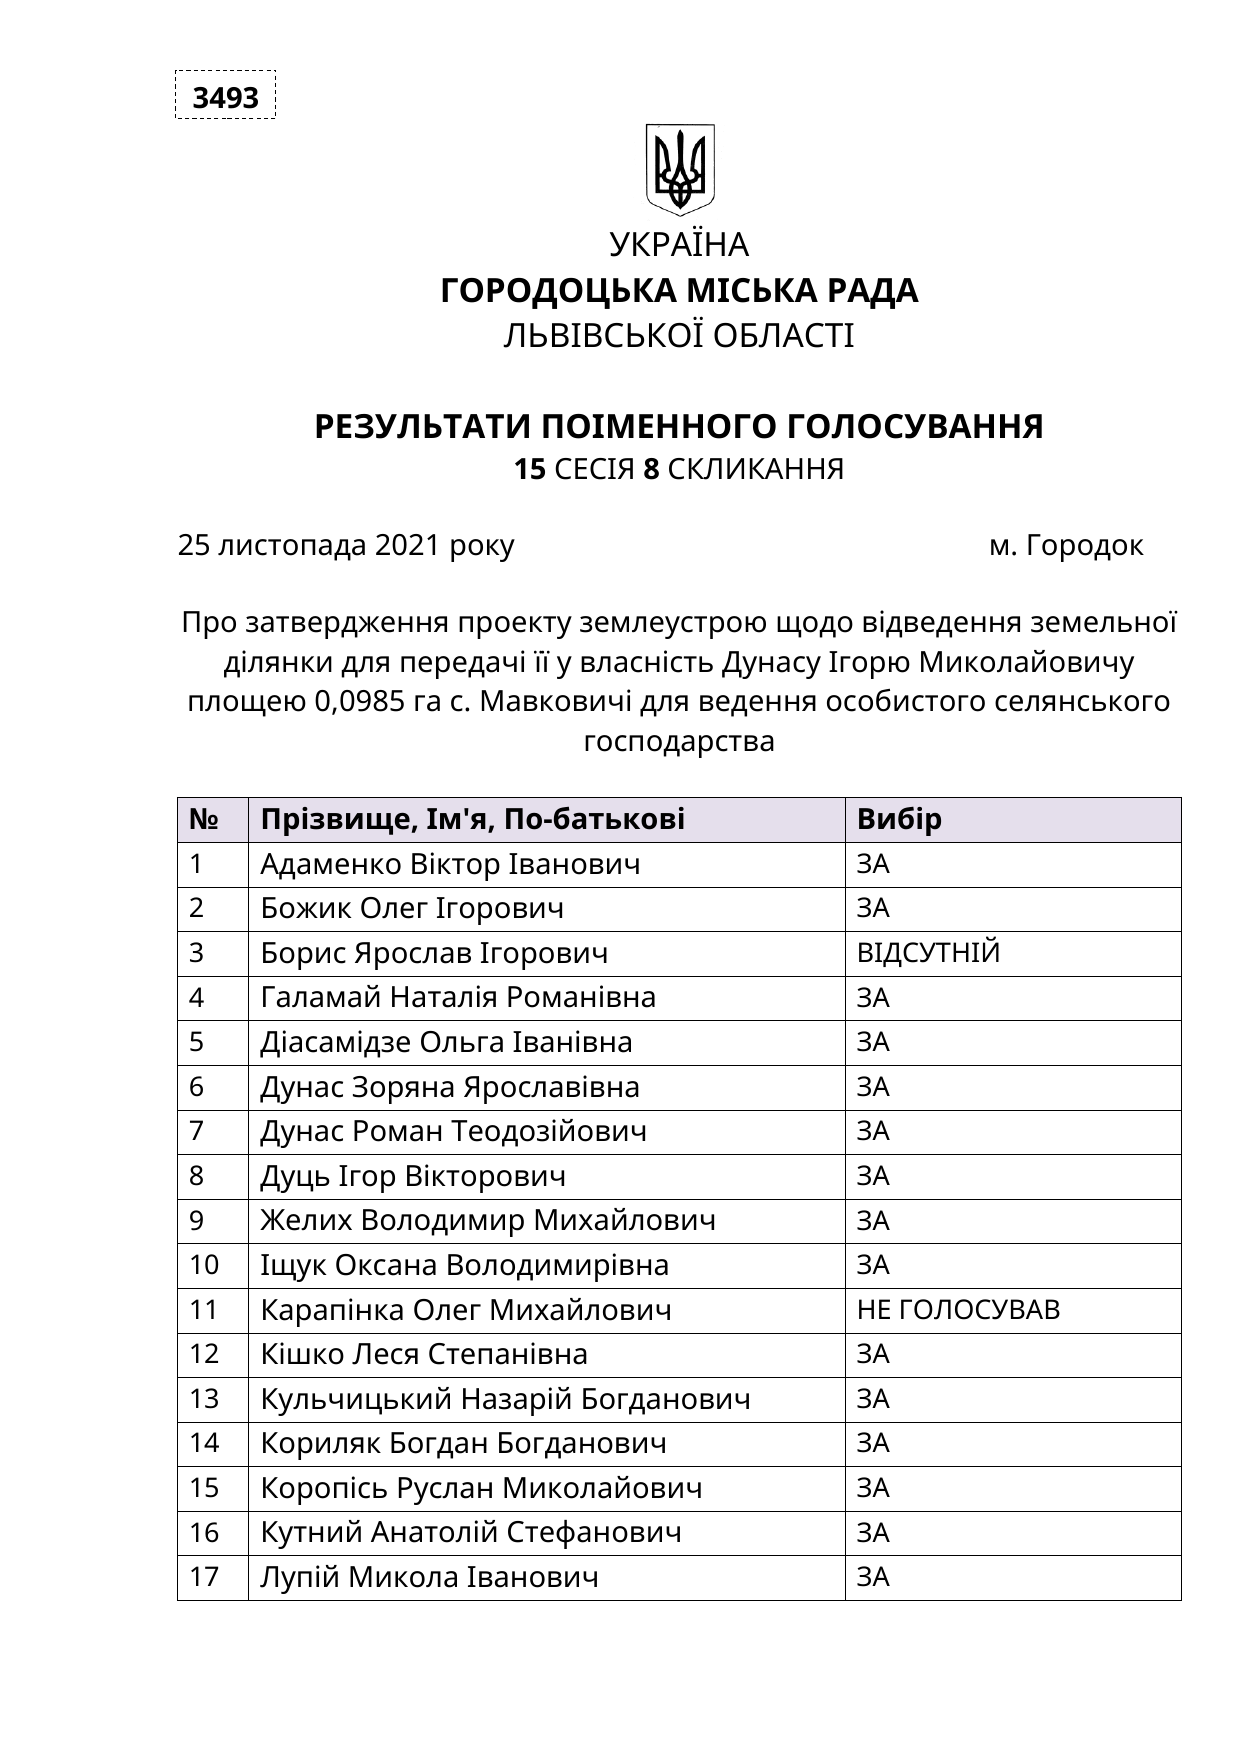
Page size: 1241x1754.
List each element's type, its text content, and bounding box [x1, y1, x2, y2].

table_cell ЗА [846, 1155, 1181, 1199]
table_cell Божик Олег Ігорович [249, 888, 845, 931]
table_cell НЕ ГОЛОСУВАВ [846, 1289, 1181, 1332]
table_cell 12 [178, 1334, 248, 1377]
table_cell Борис Ярослав Ігорович [249, 932, 845, 976]
table_cell Галамай Наталія Романівна [249, 977, 845, 1020]
table_cell ЗА [846, 1467, 1181, 1511]
table_header Вибір [846, 798, 1181, 842]
table_cell Коропісь Руслан Миколайович [249, 1467, 845, 1511]
table_cell 16 [178, 1512, 248, 1555]
table_header № [178, 798, 248, 842]
table_cell 6 [178, 1066, 248, 1109]
text ГОРОДОЦЬКА МІСЬКА РАДА [177, 266, 1181, 312]
table_cell ЗА [846, 1556, 1181, 1600]
table_cell Кориляк Богдан Богданович [249, 1423, 845, 1466]
table_cell ЗА [846, 1200, 1181, 1243]
table_cell ЗА [846, 888, 1181, 931]
table_cell ЗА [846, 1066, 1181, 1109]
table_cell Іщук Оксана Володимирівна [249, 1244, 845, 1288]
table_cell ЗА [846, 1244, 1181, 1288]
table_cell Кутний Анатолій Стефанович [249, 1512, 845, 1555]
table_cell ЗА [846, 1021, 1181, 1065]
table_cell Адаменко Віктор Іванович [249, 843, 845, 887]
table_cell 1 [178, 843, 248, 887]
table_cell 11 [178, 1289, 248, 1332]
text 25 листопада 2021 року м. Городок [177, 525, 1181, 564]
table_cell Дунас Зоряна Ярославівна [249, 1066, 845, 1109]
table_cell 9 [178, 1200, 248, 1243]
text ЛЬВІВСЬКОЇ ОБЛАСТІ [177, 312, 1181, 357]
table_cell Карапінка Олег Михайлович [249, 1289, 845, 1332]
text Про затвердження проекту землеустрою щодо відведення земельної ділянки для передачі її у власність Дунасу Ігорю Миколайовичу площею 0,0985 га с. Мавковичі для ведення особистого селянського господарства [177, 601, 1181, 760]
table_cell ЗА [846, 1334, 1181, 1377]
table_cell ВІДСУТНІЙ [846, 932, 1181, 976]
table_cell 2 [178, 888, 248, 931]
table_cell ЗА [846, 843, 1181, 887]
table_cell 13 [178, 1378, 248, 1422]
table_cell 3 [178, 932, 248, 976]
table_cell ЗА [846, 1423, 1181, 1466]
text РЕЗУЛЬТАТИ ПОІМЕННОГО ГОЛОСУВАННЯ [177, 403, 1181, 448]
table_cell Кульчицький Назарій Богданович [249, 1378, 845, 1422]
table_cell Желих Володимир Михайлович [249, 1200, 845, 1243]
table_cell Діасамідзе Ольга Іванівна [249, 1021, 845, 1065]
table_cell ЗА [846, 1111, 1181, 1154]
table_cell 15 [178, 1467, 248, 1511]
text 15 СЕСІЯ 8 СКЛИКАННЯ [177, 448, 1181, 488]
picture [633, 118, 726, 221]
table_cell 5 [178, 1021, 248, 1065]
text УКРАЇНА [177, 221, 1181, 266]
table_cell Лупій Микола Іванович [249, 1556, 845, 1600]
table_cell ЗА [846, 977, 1181, 1020]
table_cell ЗА [846, 1378, 1181, 1422]
table_cell 4 [178, 977, 248, 1020]
table_cell 17 [178, 1556, 248, 1600]
table_cell Дуць Ігор Вікторович [249, 1155, 845, 1199]
table_cell 14 [178, 1423, 248, 1466]
table_cell ЗА [846, 1512, 1181, 1555]
table_header Прізвище, Ім'я, По-батькові [249, 798, 845, 842]
table_cell 7 [178, 1111, 248, 1154]
table_cell Дунас Роман Теодозійович [249, 1111, 845, 1154]
table_cell 8 [178, 1155, 248, 1199]
table_cell Кішко Леся Степанівна [249, 1334, 845, 1377]
table_cell 10 [178, 1244, 248, 1288]
